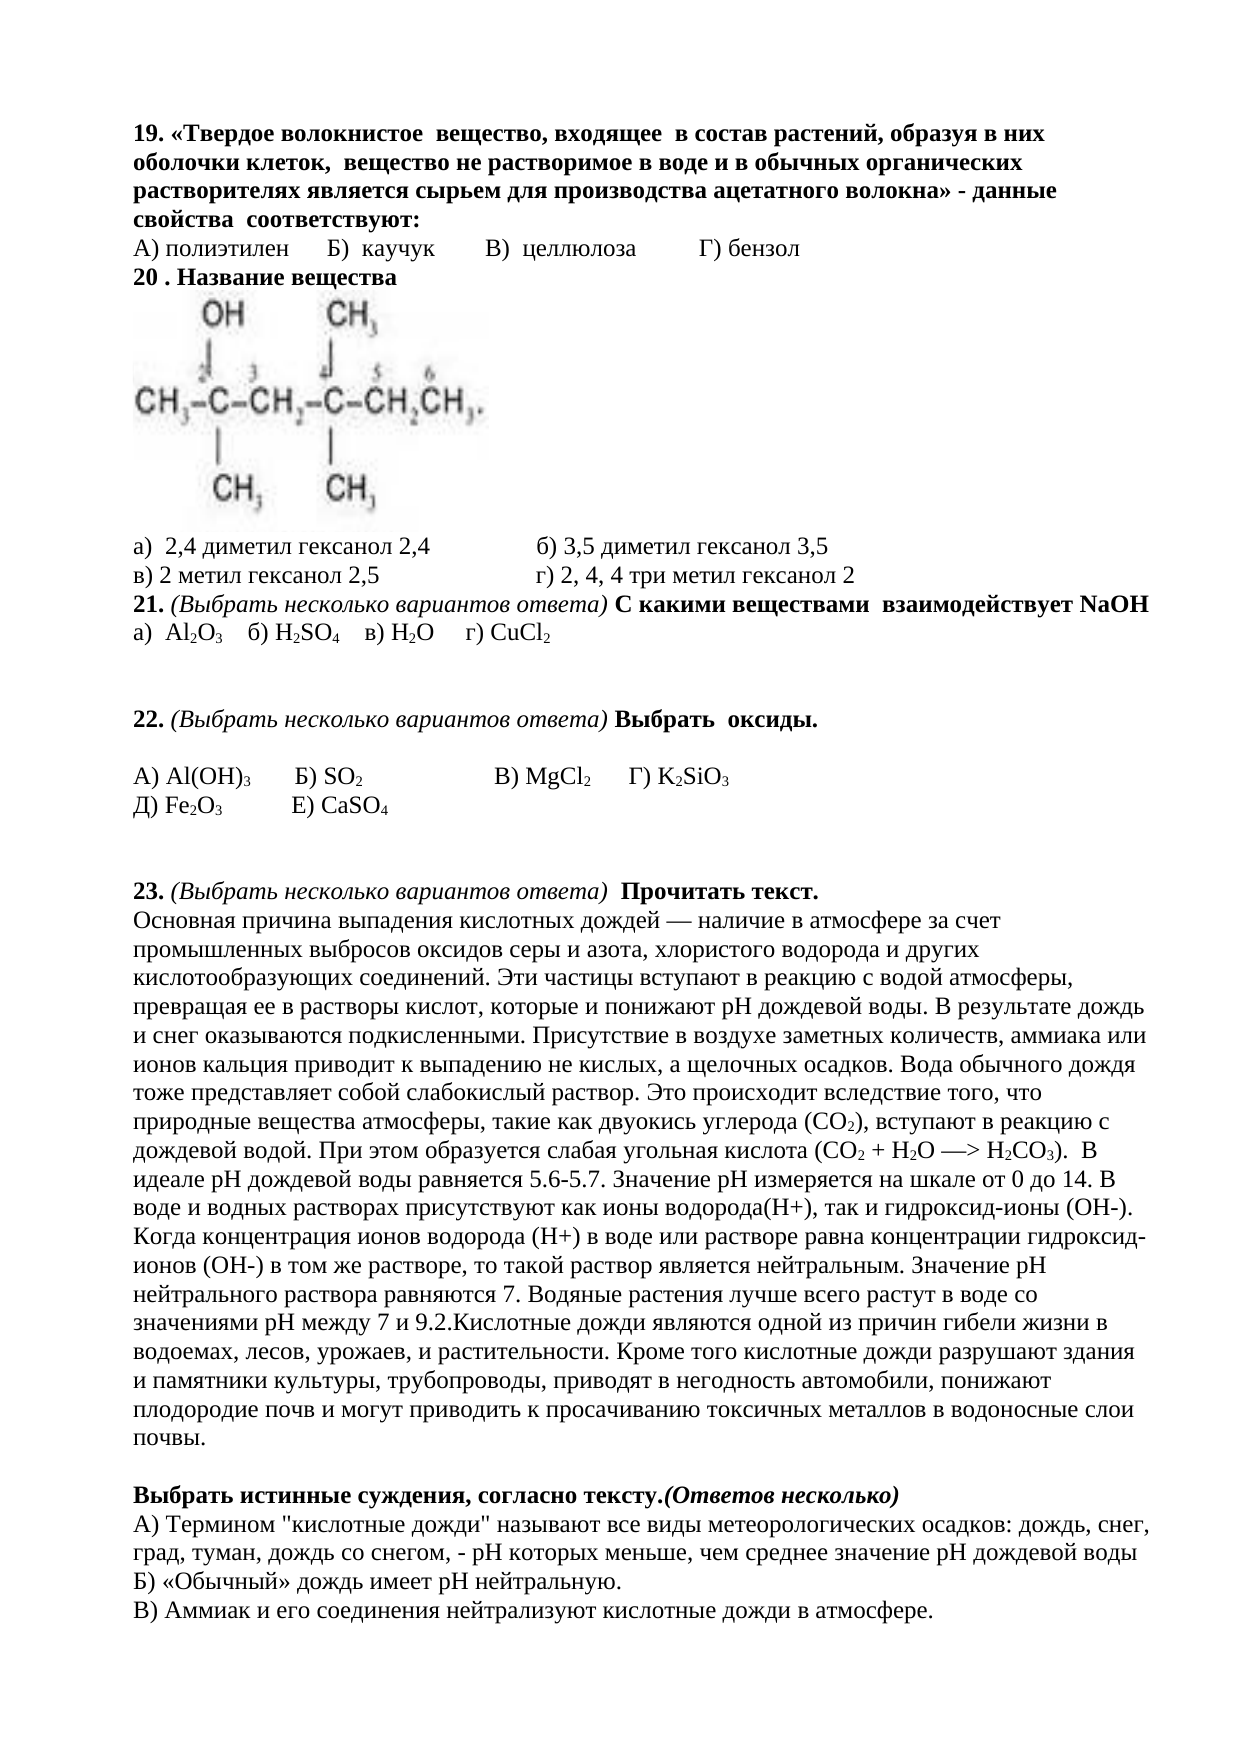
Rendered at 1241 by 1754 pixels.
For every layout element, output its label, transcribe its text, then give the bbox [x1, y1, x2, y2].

text А) Термином "кислотные дожди" называют все виды метеорологических осадков: дождь, снег, град, туман, дождь со снегом, - рН которых меньше, чем среднее значение рН дождевой воды [133, 1509, 1152, 1566]
text Б) «Обычный» дождь имеет рН нейтральную. [133, 1566, 1152, 1595]
text Основная причина выпадения кислотных дождей — наличие в атмосфере за счет промышленных выбросов оксидов серы и азота, хлористого водорода и других кислотообразующих соединений. Эти частицы вступают в реакцию с водой атмосферы, превращая ее в растворы кислот, которые и понижают рН дождевой воды. В результате дождь и снег оказываются подкисленными. Присутствие в воздухе заметных количеств, аммиака или ионов кальция приводит к выпадению не кислых, а щелочных осадков. Вода обычного дождя тоже представляет собой слабокислый раствор. Это происходит вследствие того, что природные вещества атмосферы, такие как двуокись углерода (СО2), вступают в реакцию с дождевой водой. При этом образуется слабая угольная кислота (CO2 + H2O —> H2CO3). В идеале рН дождевой воды равняется 5.6-5.7. Значение рН измеряется на шкале от 0 до 14. В воде и водных растворах присутствуют как ионы водорода(Н+), так и гидроксид-ионы (ОН-). Когда концентрация ионов водорода (Н+) в воде или растворе равна концентрации гидроксид-ионов (ОН-) в том же растворе, то такой раствор является нейтральным. Значение рН нейтрального раствора равняются 7. Водяные растения лучше всего растут в воде со значениями рН между 7 и 9.2.Кислотные дожди являются одной из причин гибели жизни в водоемах, лесов, урожаев, и растительности. Кроме того кислотные дожди разрушают здания и памятники культуры, трубопроводы, приводят в негодность автомобили, понижают плодородие почв и могут приводить к просачиванию токсичных металлов в водоносные слои почвы. [133, 905, 1152, 1451]
text 21. (Выбрать несколько вариантов ответа) С какими веществами взаимодействует NaOH [133, 589, 1152, 617]
text 19. «Твердое волокнистое вещество, входящее в состав растений, образуя в них оболочки клеток, вещество не растворимое в воде и в обычных органических растворителях является сырьем для производства ацетатного волокна» - данные свойства соответствуют: [133, 118, 1152, 233]
text В) Аммиак и его соединения нейтрализуют кислотные дожди в атмосфере. [133, 1595, 1152, 1624]
text 20 . Название вещества [133, 262, 1152, 291]
text А) полиэтилен Б) каучук В) целлюлоза Г) бензол [133, 233, 1152, 262]
text Выбрать истинные суждения, согласно тексту.(Ответов несколько) [133, 1480, 1152, 1509]
text 22. (Выбрать несколько вариантов ответа) Выбрать оксиды. [133, 704, 1152, 732]
text а) Al2O3 б) H2SO4 в) H2O г) CuCl2 [133, 617, 1152, 646]
text Д) Fe2O3 Е) CaSO4 [133, 790, 1152, 819]
text 23. (Выбрать несколько вариантов ответа) Прочитать текст. [133, 876, 1152, 905]
text в) 2 метил гексанол 2,5 г) 2, 4, 4 три метил гексанол 2 [133, 560, 1152, 589]
picture [132, 290, 489, 532]
text а) 2,4 диметил гексанол 2,4 б) 3,5 диметил гексанол 3,5 [133, 531, 1152, 560]
text А) Al(OH)3 Б) SO2 В) MgCl2 Г) K2SiO3 [133, 761, 1152, 790]
